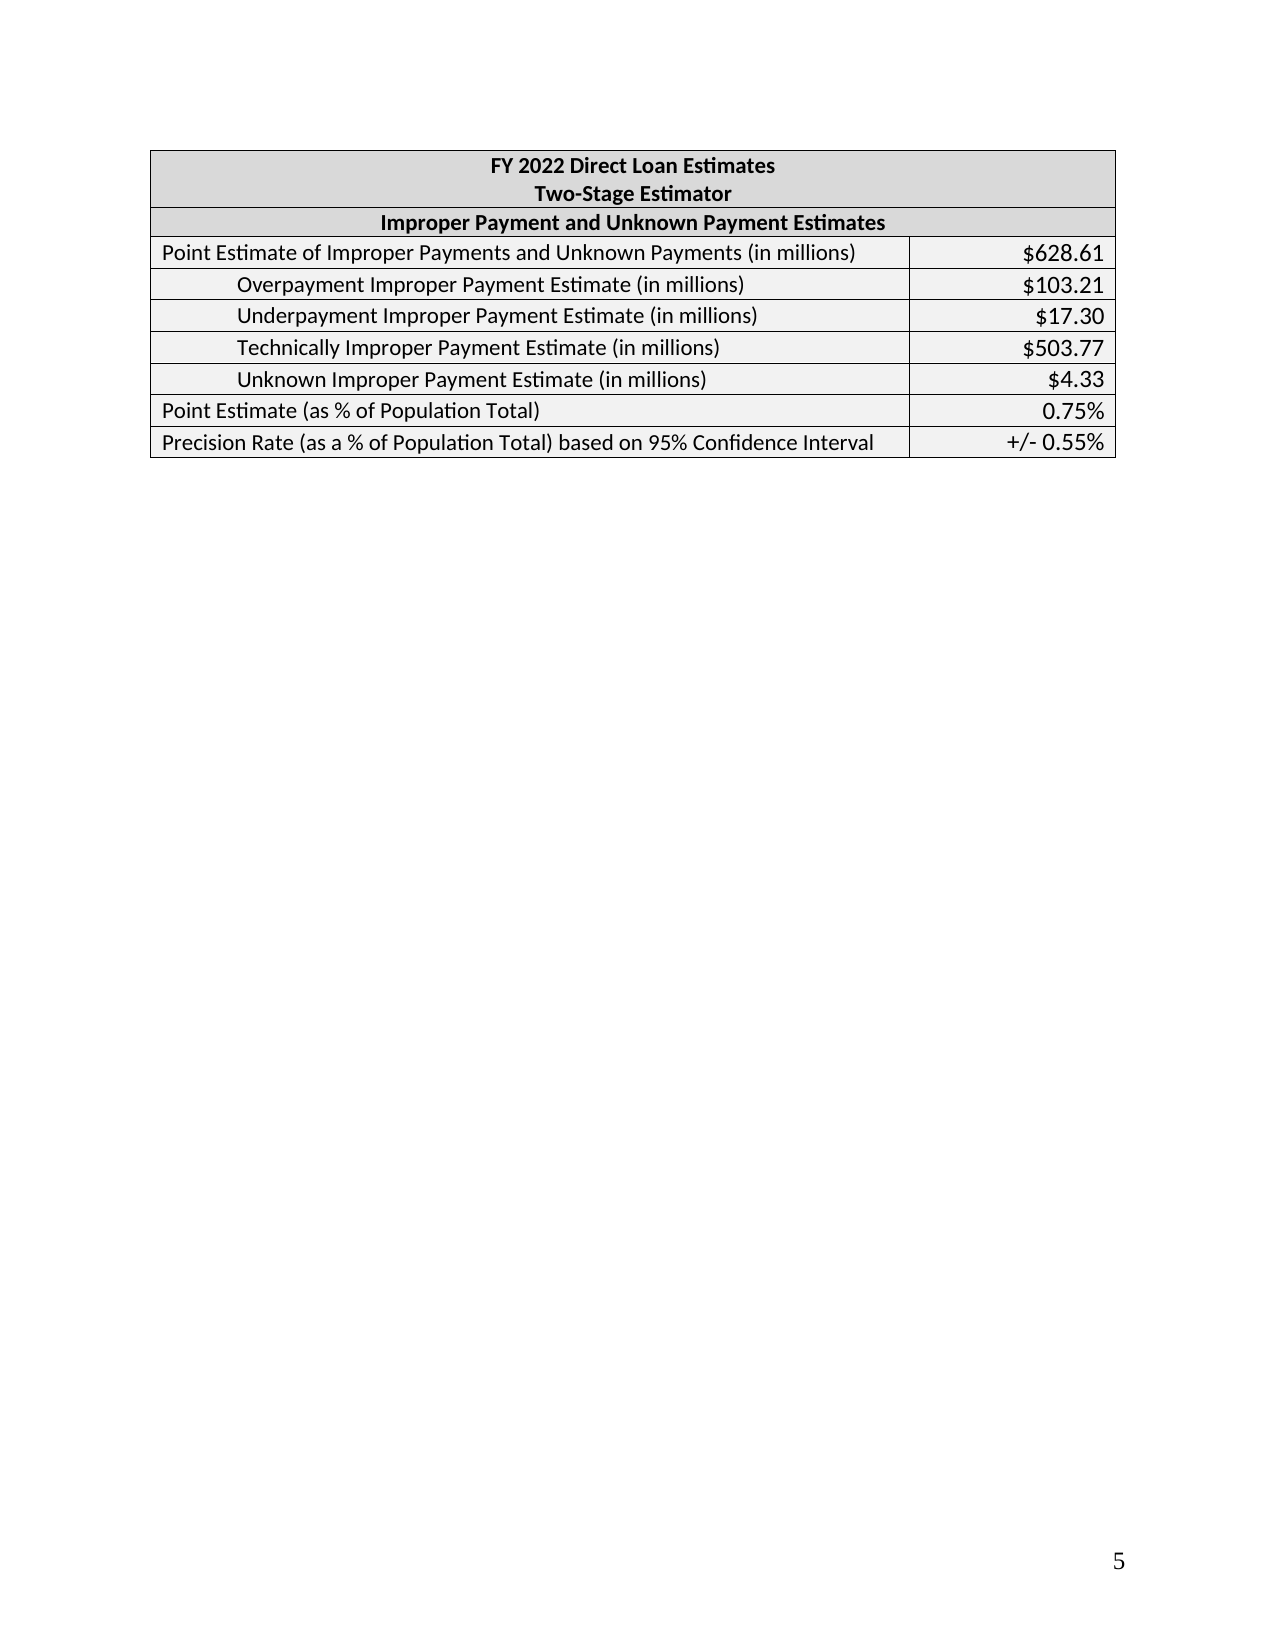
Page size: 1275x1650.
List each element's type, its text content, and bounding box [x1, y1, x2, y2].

table_cell Technically Improper Payment Estimate (in millions) [151, 332, 909, 362]
table_cell $503.77 [910, 332, 1115, 362]
table_cell $103.21 [910, 269, 1115, 299]
table_header FY 2022 Direct Loan Estimates Two-Stage Estimator [151, 151, 1115, 207]
table_cell Unknown Improper Payment Estimate (in millions) [151, 364, 909, 394]
table_cell $17.30 [910, 300, 1115, 331]
table_cell Precision Rate (as a % of Population Total) based on 95% Confidence Interval [151, 427, 909, 457]
table_cell Underpayment Improper Payment Estimate (in millions) [151, 300, 909, 331]
table_cell $4.33 [910, 364, 1115, 394]
table_cell $628.61 [910, 237, 1115, 268]
table_cell Improper Payment and Unknown Payment Estimates [151, 208, 1115, 236]
table_cell Overpayment Improper Payment Estimate (in millions) [151, 269, 909, 299]
table_cell Point Estimate of Improper Payments and Unknown Payments (in millions) [151, 237, 909, 268]
table_cell 0.75% [910, 395, 1115, 426]
table_cell +/- 0.55% [910, 427, 1115, 457]
table_cell Point Estimate (as % of Population Total) [151, 395, 909, 426]
